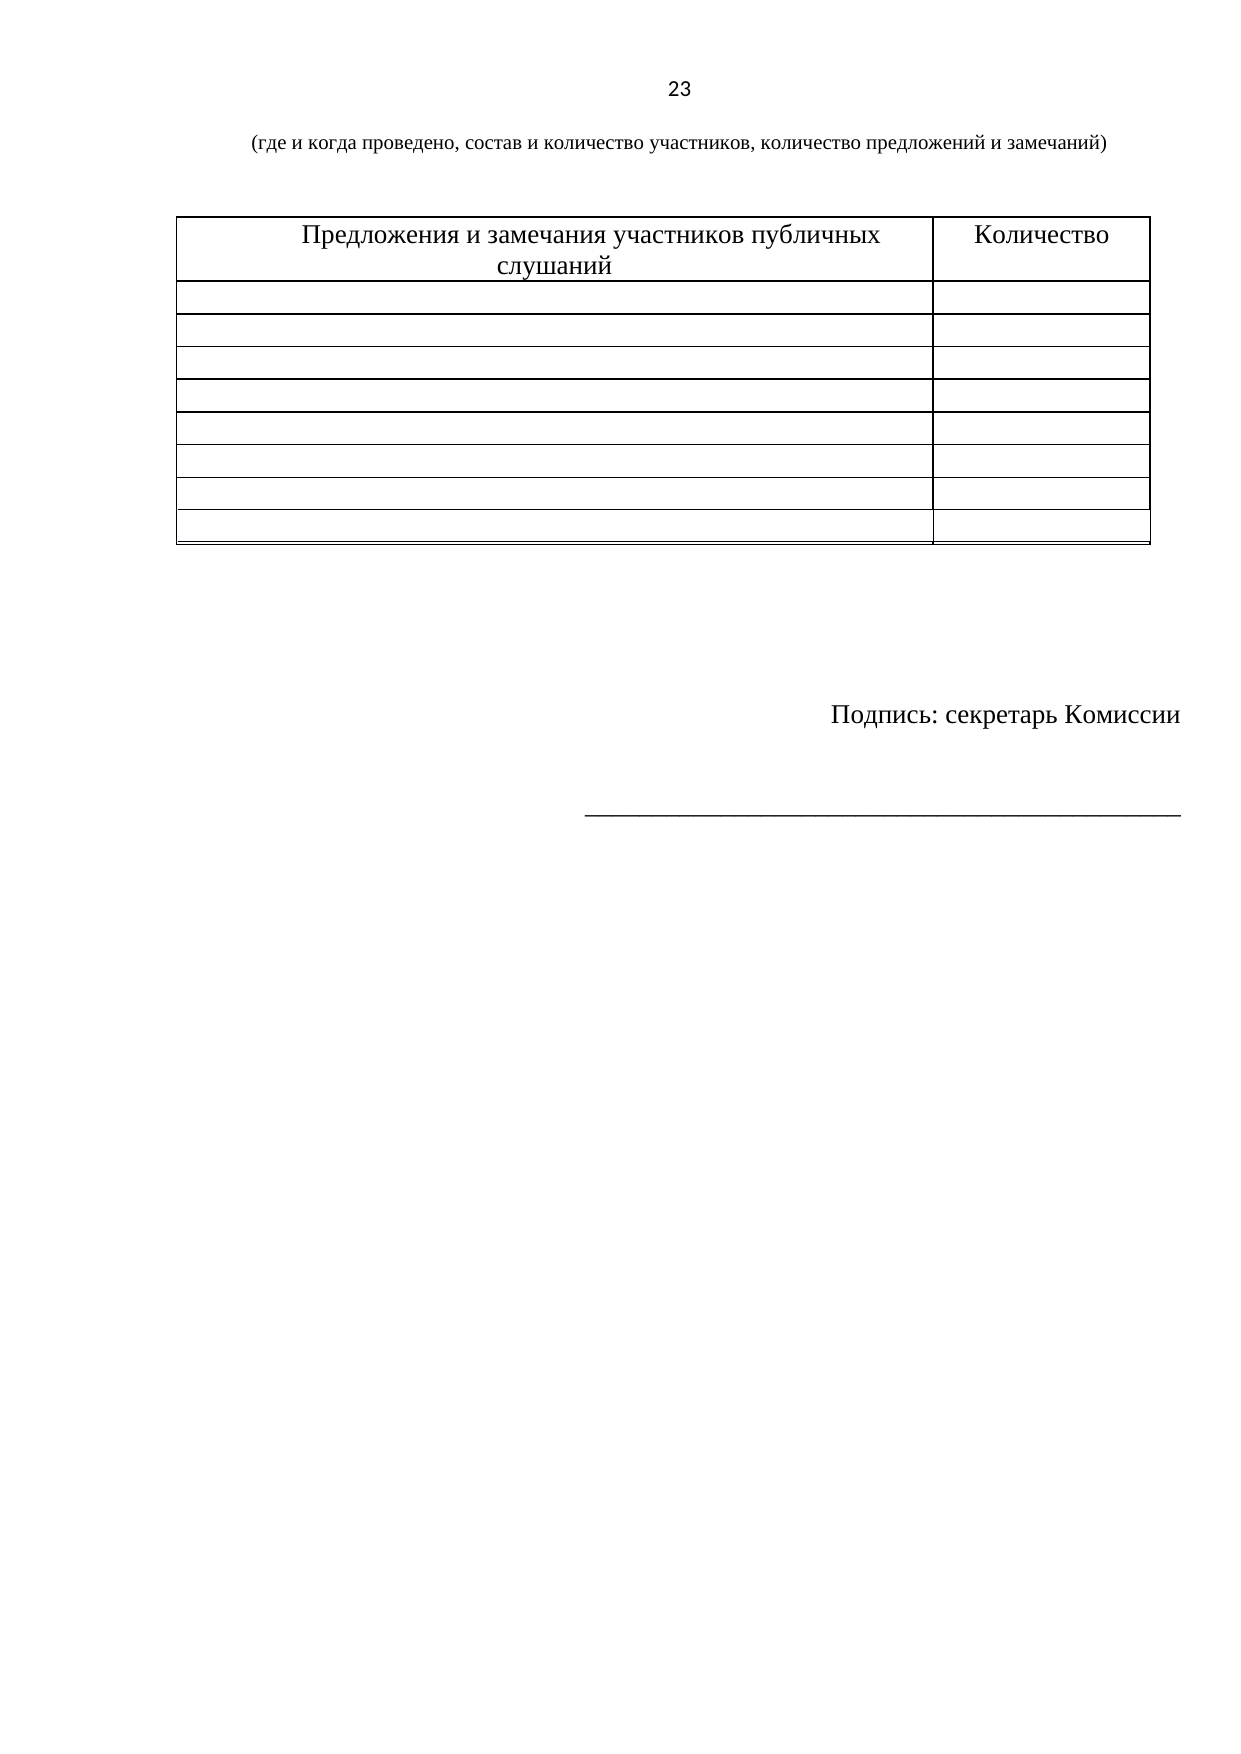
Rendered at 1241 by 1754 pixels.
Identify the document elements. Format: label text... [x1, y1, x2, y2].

text Подпись: секретарь Комиссии [177, 698, 1181, 729]
table_cell [177, 380, 932, 411]
table_cell [934, 510, 1150, 541]
table_cell [177, 347, 932, 378]
table_cell [177, 510, 933, 541]
table_cell [934, 445, 1149, 476]
table_cell [177, 282, 932, 313]
table_cell [934, 347, 1149, 378]
table_cell [177, 445, 932, 476]
table_cell [934, 478, 1149, 509]
table_cell [934, 315, 1149, 346]
table_cell [934, 282, 1149, 313]
table_cell [177, 413, 932, 444]
text ____________________________________________ [177, 788, 1181, 819]
table_header Количество [934, 218, 1149, 280]
table_cell [934, 413, 1149, 444]
table_cell [177, 315, 932, 346]
text (где и когда проведено, состав и количество участников, количество предложений и замечаний) [177, 130, 1181, 154]
table_header Предложения и замечания участников публичных слушаний [177, 218, 932, 280]
table_cell [934, 380, 1149, 411]
table_cell [177, 478, 932, 509]
